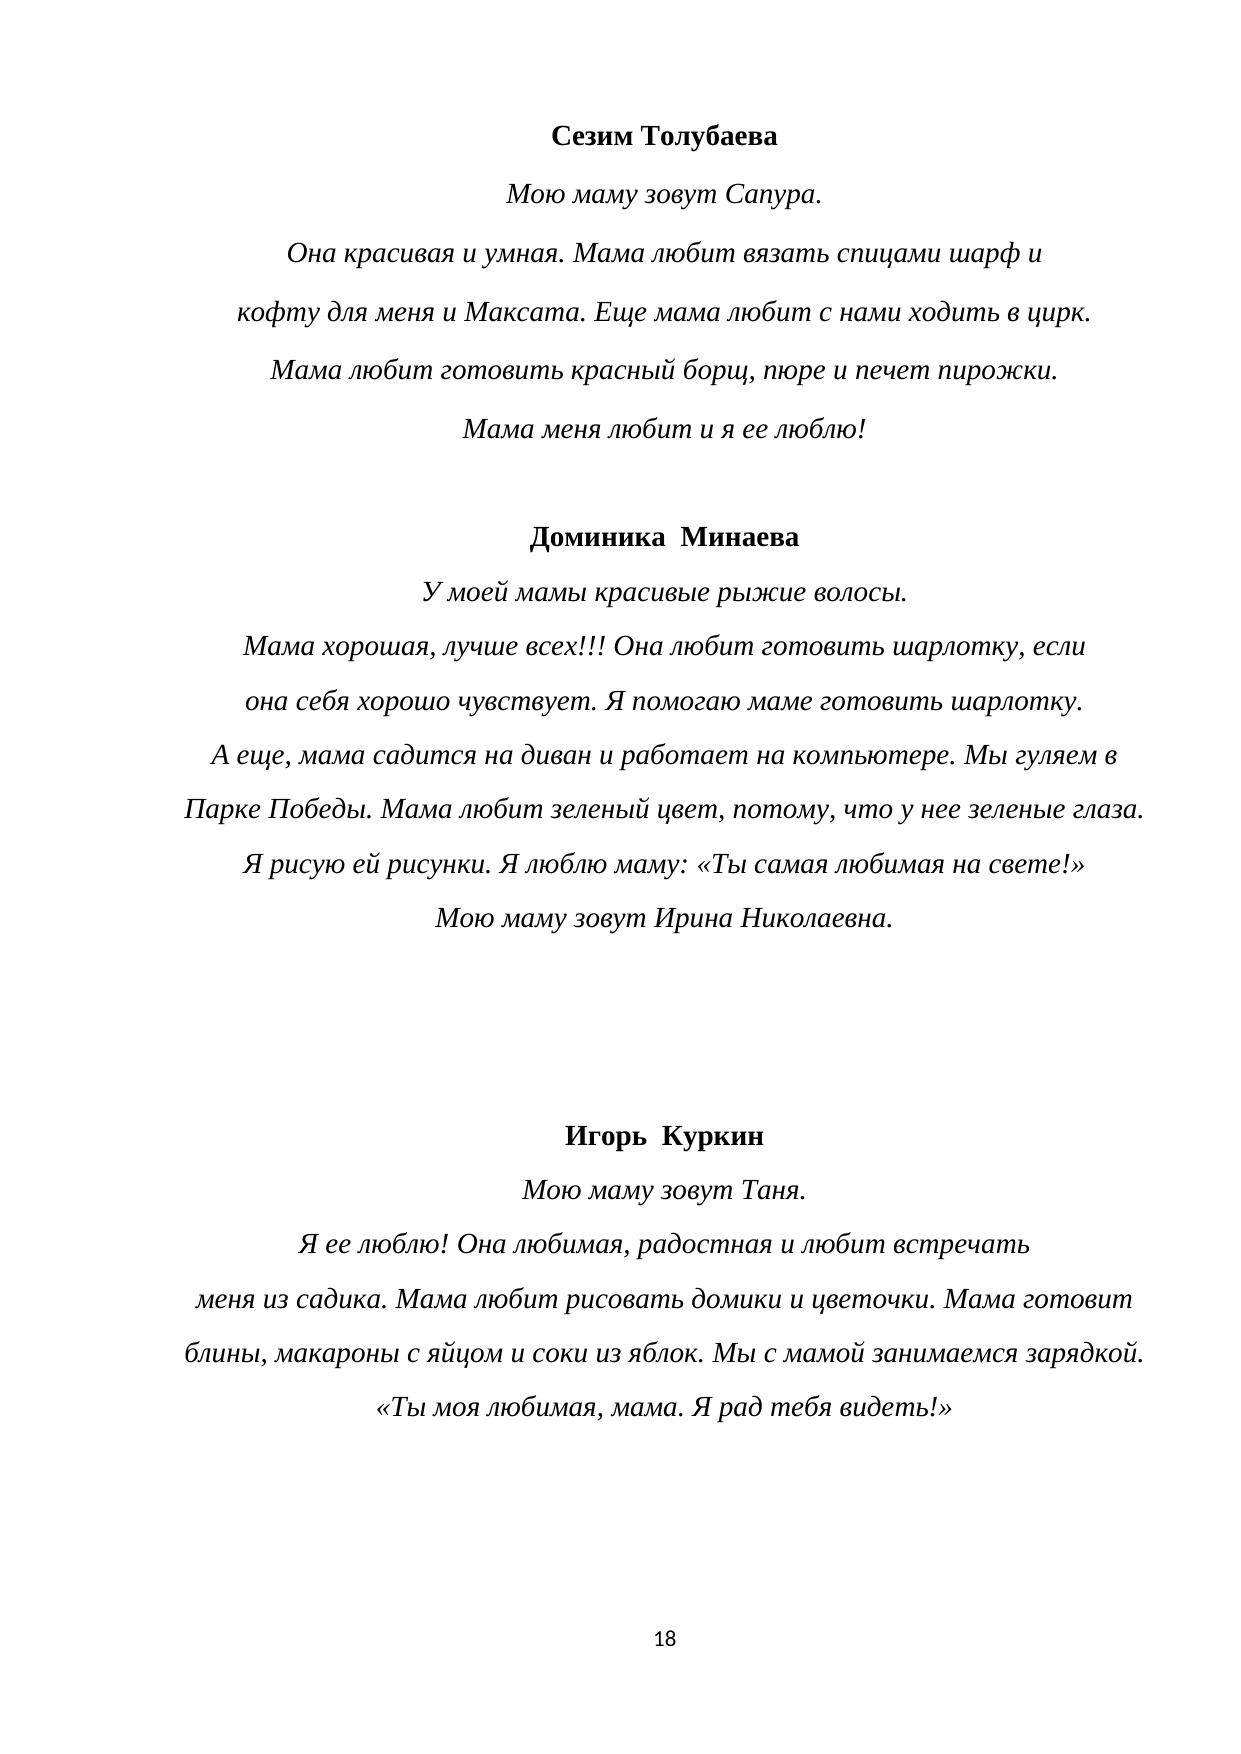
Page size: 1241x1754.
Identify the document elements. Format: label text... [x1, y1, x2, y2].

text она себя хорошо чувствует. Я помогаю маме готовить шарлотку. [177, 683, 1152, 716]
text У моей мамы красивые рыжие волосы. [177, 574, 1152, 607]
text блины, макароны с яйцом и соки из яблок. Мы с мамой занимаемся зарядкой. [177, 1335, 1152, 1369]
text Я рисую ей рисунки. Я люблю маму: «Ты самая любимая на свете!» [177, 846, 1152, 879]
text Мама меня любит и я ее люблю! [177, 411, 1152, 444]
text Я ее люблю! Она любимая, радостная и любит встречать [177, 1226, 1152, 1260]
text Мою маму зовут Сапура. [177, 177, 1152, 210]
text Мою маму зовут Таня. [177, 1172, 1152, 1206]
text Парке Победы. Мама любит зеленый цвет, потому, что у нее зеленые глаза. [177, 791, 1152, 825]
text Доминика Минаева [177, 519, 1152, 553]
text Мама хорошая, лучше всех!!! Она любит готовить шарлотку, если [177, 628, 1152, 662]
text Сезим Толубаева [177, 118, 1152, 152]
text Игорь Куркин [177, 1118, 1152, 1151]
text А еще, мама садится на диван и работает на компьютере. Мы гуляем в [177, 737, 1152, 771]
text Мою маму зовут Ирина Николаевна. [177, 900, 1152, 934]
text меня из садика. Мама любит рисовать домики и цветочки. Мама готовит [177, 1281, 1152, 1314]
text Мама любит готовить красный борщ, пюре и печет пирожки. [177, 352, 1152, 386]
text «Ты моя любимая, мама. Я рад тебя видеть!» [177, 1389, 1152, 1423]
text кофту для меня и Максата. Еще мама любит с нами ходить в цирк. [177, 294, 1152, 327]
text Она красивая и умная. Мама любит вязать спицами шарф и [177, 235, 1152, 269]
